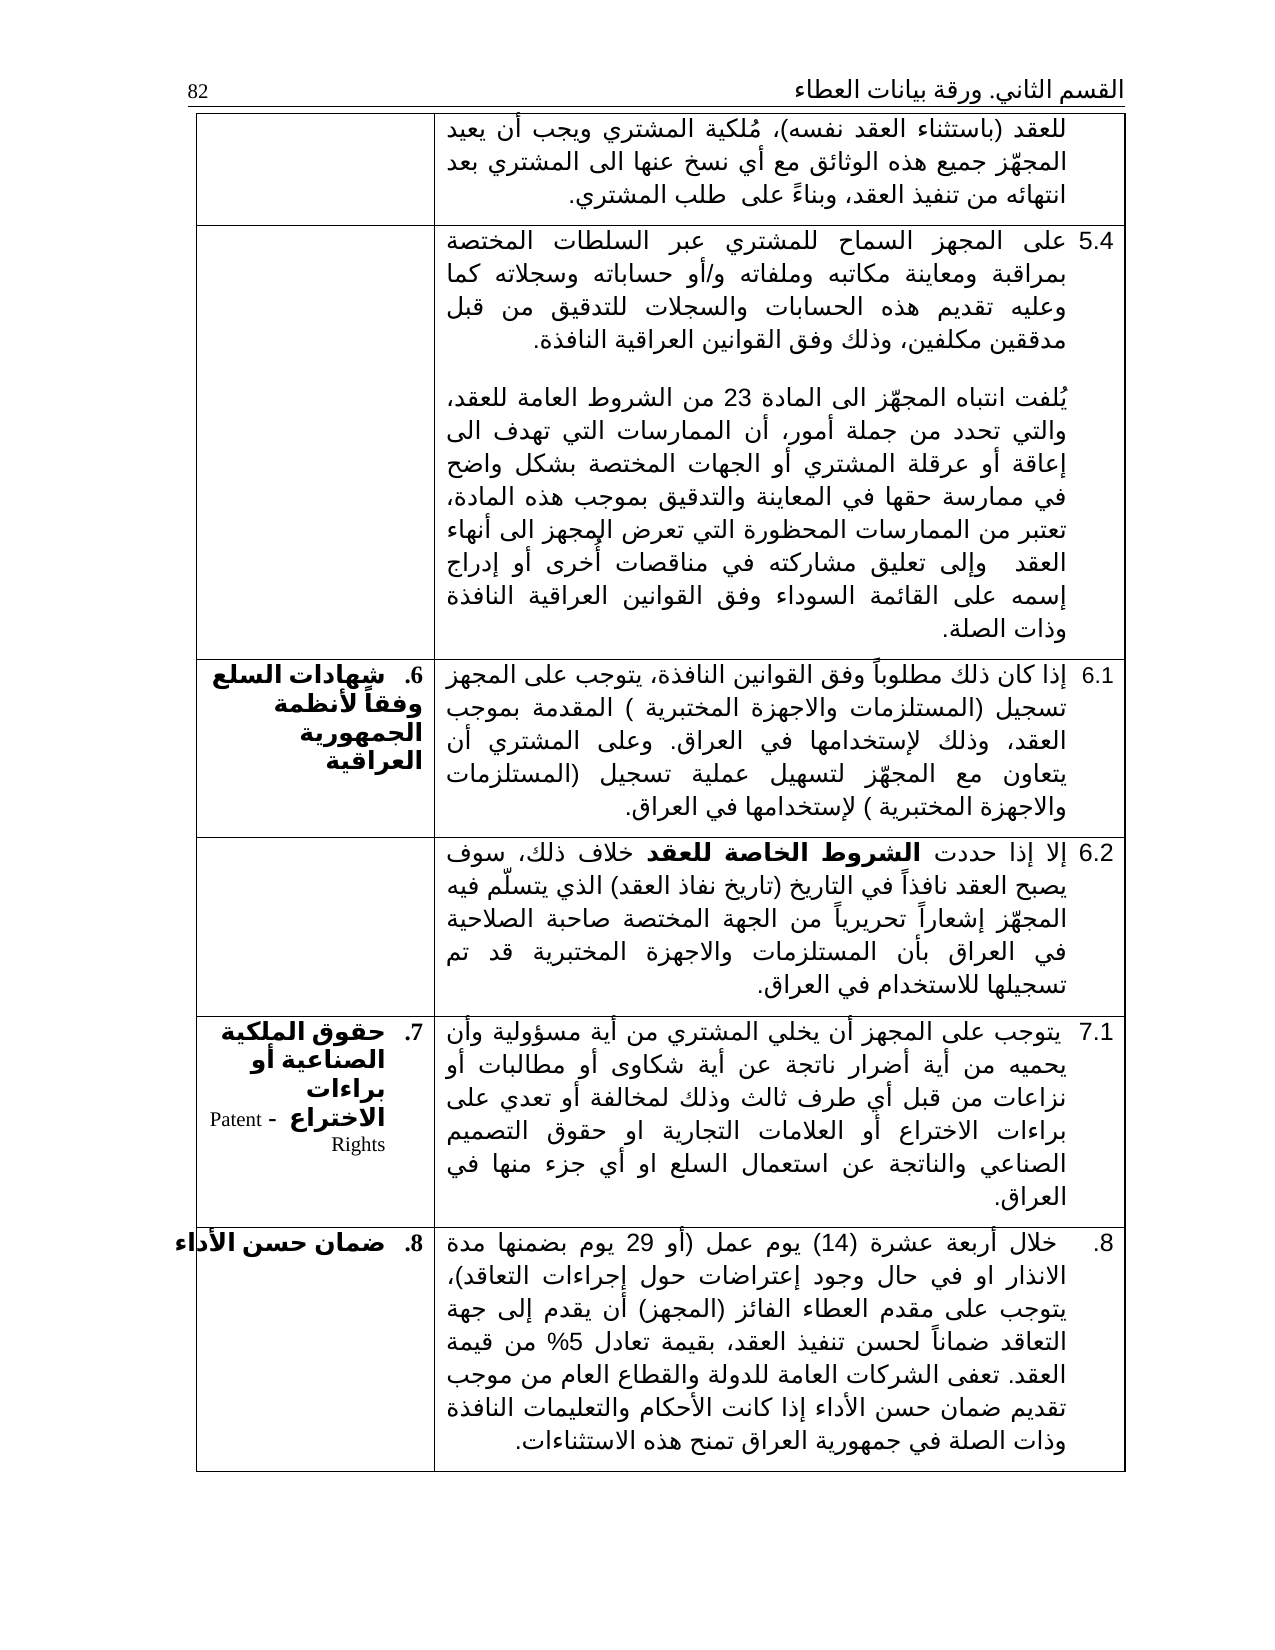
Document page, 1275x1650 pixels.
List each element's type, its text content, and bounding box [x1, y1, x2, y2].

table_cell 6.2 إلا إذا حددت الشروط الخاصة للعقد خلاف ذلك، سوف يصبح العقد نافذاً في التاريخ (تاريخ نفاذ العقد) الذي يتسلّم فيه المجهّز إشعاراً تحريرياً من الجهة المختصة صاحبة الصلاحية في العراق بأن المستلزمات والاجهزة المختبرية قد تم تسجيلها للاستخدام في العراق. [435, 838, 1124, 1016]
table_cell 8. خلال أربعة عشرة (14) يوم عمل (أو 29 يوم بضمنها مدة الانذار او في حال وجود إعتراضات حول إجراءات التعاقد)، يتوجب على مقدم العطاء الفائز (المجهز) أن يقدم إلى جهة التعاقد ضماناً لحسن تنفيذ العقد، بقيمة تعادل 5% من قيمة العقد. تعفى الشركات العامة للدولة والقطاع العام من موجب تقديم ضمان حسن الأداء إذا كانت الأحكام والتعليمات النافذة وذات الصلة في جمهورية العراق تمنح هذه الاستثناءات. [435, 1228, 1124, 1471]
table_cell [197, 838, 434, 1016]
table_cell [197, 114, 434, 225]
table_cell 6.1 إذا كان ذلك مطلوباً وفق القوانين النافذة، يتوجب على المجهز تسجيل (المستلزمات والاجهزة المختبرية ) المقدمة بموجب العقد، وذلك لإستخدامها في العراق. وعلى المشتري أن يتعاون مع المجهّز لتسهيل عملية تسجيل (المستلزمات والاجهزة المختبرية ) لإستخدامها في العراق. [435, 660, 1124, 837]
table_cell 7. حقوق الملكية الصناعية أو براءات الاختراع - Patent Rights [197, 1017, 434, 1227]
table_cell [197, 226, 434, 659]
table_cell 5.4 على المجهز السماح للمشتري عبر السلطات المختصة بمراقبة ومعاينة مكاتبه وملفاته و/أو حساباته وسجلاته كما وعليه تقديم هذه الحسابات والسجلات للتدقيق من قبل مدققين مكلفين، وذلك وفق القوانين العراقية النافذة. يُلفت انتباه المجهّز الى المادة 23 من الشروط العامة للعقد، والتي تحدد من جملة أمور، أن الممارسات التي تهدف الى إعاقة أو عرقلة المشتري أو الجهات المختصة بشكل واضح في ممارسة حقها في المعاينة والتدقيق بموجب هذه المادة، تعتبر من الممارسات المحظورة التي تعرض المجهز الى أنهاء العقد وإلى تعليق مشاركته في مناقصات أُخرى أو إدراج إسمه على القائمة السوداء وفق القوانين العراقية النافذة وذات الصلة. [435, 226, 1124, 659]
table_cell 7.1 يتوجب على المجهز أن يخلي المشتري من أية مسؤولية وأن يحميه من أية أضرار ناتجة عن أية شكاوى أو مطالبات أو نزاعات من قبل أي طرف ثالث وذلك لمخالفة أو تعدي على براءات الاختراع أو العلامات التجارية او حقوق التصميم الصناعي والناتجة عن استعمال السلع او أي جزء منها في العراق. [435, 1017, 1124, 1227]
table_cell 8. ضمان حسن الأداء [197, 1228, 434, 1471]
table_cell 6. شهادات السلع وفقاً لأنظمة الجمهورية العراقية [197, 660, 434, 837]
